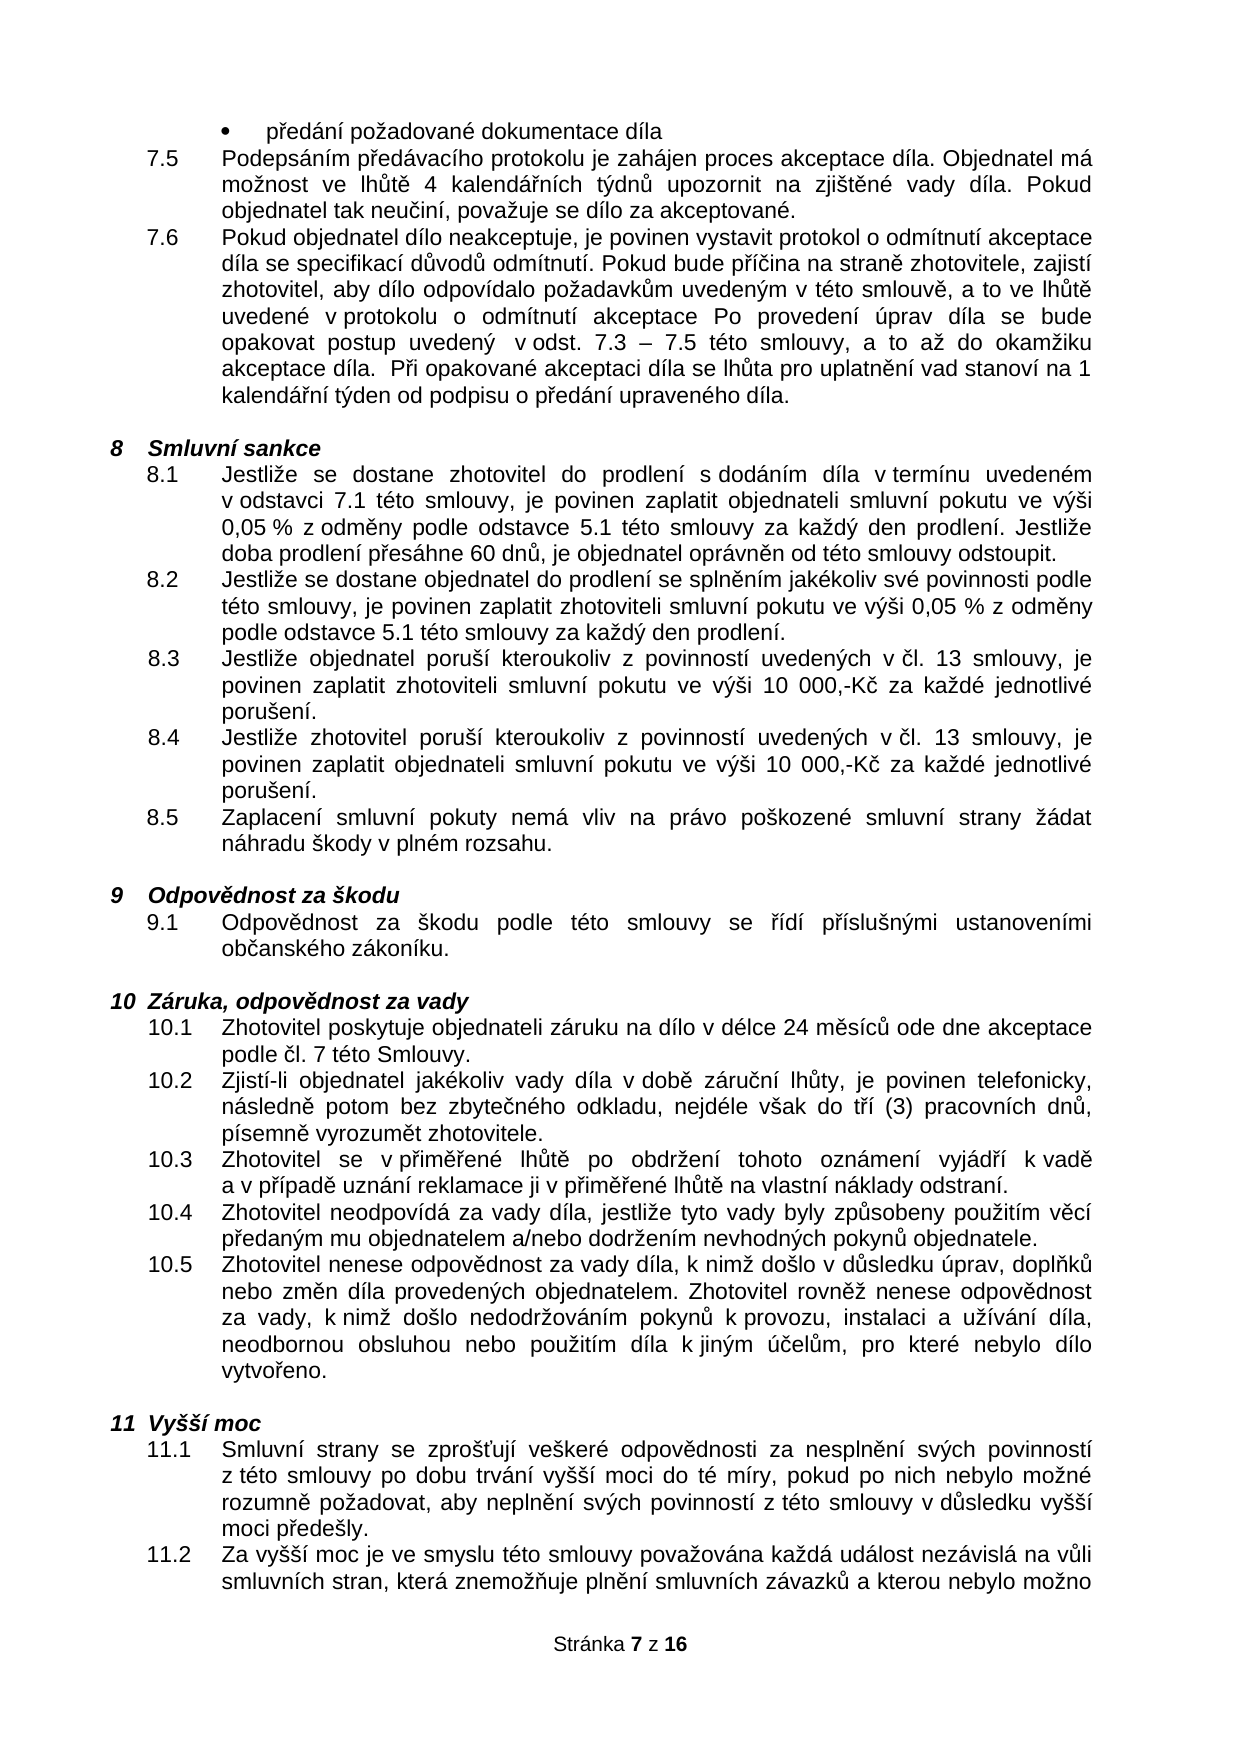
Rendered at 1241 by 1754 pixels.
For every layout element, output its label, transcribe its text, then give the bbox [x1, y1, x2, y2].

list Jestliže se dostane zhotovitel do prodlení s dodáním díla v termínu uvedeném v odstavci 7.1 této smlouvy, je povinen zaplatit objednateli smluvní pokutu ve výši 0,05 % z odměny podle odstavce 5.1 této smlouvy za každý den prodlení. Jestliže doba prodlení přesáhne 60 dnů, je objednatel oprávněn od této smlouvy odstoupit. [146, 461, 1093, 566]
list Jestliže zhotovitel poruší kteroukoliv z povinností uvedených v čl. 13 smlouvy, je povinen zaplatit objednateli smluvní pokutu ve výši 10 000,-Kč za každé jednotlivé porušení. [148, 724, 1093, 803]
list Záruka, odpovědnost za vady [110, 988, 1093, 1014]
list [146, 1541, 1093, 1594]
list Vyšší moc [110, 1409, 1093, 1436]
list Jestliže objednatel poruší kteroukoliv z povinností uvedených v čl. 13 smlouvy, je povinen zaplatit zhotoviteli smluvní pokutu ve výši 10 000,-Kč za každé jednotlivé porušení. [148, 645, 1093, 724]
list Zhotovitel se v přiměřené lhůtě po obdržení tohoto oznámení vyjádří k vadě a v případě uznání reklamace ji v přiměřené lhůtě na vlastní náklady odstraní. [148, 1146, 1093, 1199]
list Zhotovitel neodpovídá za vady díla, jestliže tyto vady byly způsobeny použitím věcí předaným mu objednatelem a/nebo dodržením nevhodných pokynů objednatele. [148, 1199, 1093, 1251]
list Zhotovitel nenese odpovědnost za vady díla, k nimž došlo v důsledku úprav, doplňků nebo změn díla provedených objednatelem. Zhotovitel rovněž nenese odpovědnost za vady, k nimž došlo nedodržováním pokynů k provozu, instalaci a užívání díla, neodbornou obsluhou nebo použitím díla k jiným účelům, pro které nebylo dílo vytvořeno. [148, 1251, 1093, 1383]
list předání požadované dokumentace díla [221, 118, 1093, 144]
list Smluvní sankce [110, 434, 1093, 461]
list Smluvní strany se zprošťují veškeré odpovědnosti za nesplnění svých povinností z této smlouvy po dobu trvání vyšší moci do té míry, pokud po nich nebylo možné rozumně požadovat, aby neplnění svých povinností z této smlouvy v důsledku vyšší moci předešly. [146, 1436, 1093, 1541]
list Jestliže se dostane objednatel do prodlení se splněním jakékoliv své povinnosti podle této smlouvy, je povinen zaplatit zhotoviteli smluvní pokutu ve výši 0,05 % z odměny podle odstavce 5.1 této smlouvy za každý den prodlení. [146, 566, 1093, 645]
list Zhotovitel poskytuje objednateli záruku na dílo v délce 24 měsíců ode dne akceptace podle čl. 7 této Smlouvy. [148, 1014, 1093, 1067]
list Odpovědnost za škodu podle této smlouvy se řídí příslušnými ustanoveními občanského zákoníku. [146, 909, 1093, 962]
list Zjistí-li objednatel jakékoliv vady díla v době záruční lhůty, je povinen telefonicky, následně potom bez zbytečného odkladu, nejdéle však do tří (3) pracovních dnů, písemně vyrozumět zhotovitele. [148, 1067, 1093, 1146]
list Odpovědnost za škodu [110, 882, 1093, 909]
list Zaplacení smluvní pokuty nemá vliv na právo poškozené smluvní strany žádat náhradu škody v plném rozsahu. [146, 803, 1093, 856]
list Pokud objednatel dílo neakceptuje, je povinen vystavit protokol o odmítnutí akceptace díla se specifikací důvodů odmítnutí. Pokud bude příčina na straně zhotovitele, zajistí zhotovitel, aby dílo odpovídalo požadavkům uvedeným v této smlouvě, a to ve lhůtě uvedené v protokolu o odmítnutí akceptace Po provedení úprav díla se bude opakovat postup uvedený v odst. 7.3 – 7.5 této smlouvy, a to až do okamžiku akceptace díla. Při opakované akceptaci díla se lhůta pro uplatnění vad stanoví na 1 kalendářní týden od podpisu o předání upraveného díla. [146, 224, 1093, 408]
list Podepsáním předávacího protokolu je zahájen proces akceptace díla. Objednatel má možnost ve lhůtě 4 kalendářních týdnů upozornit na zjištěné vady díla. Pokud objednatel tak neučiní, považuje se dílo za akceptované. [146, 144, 1093, 224]
